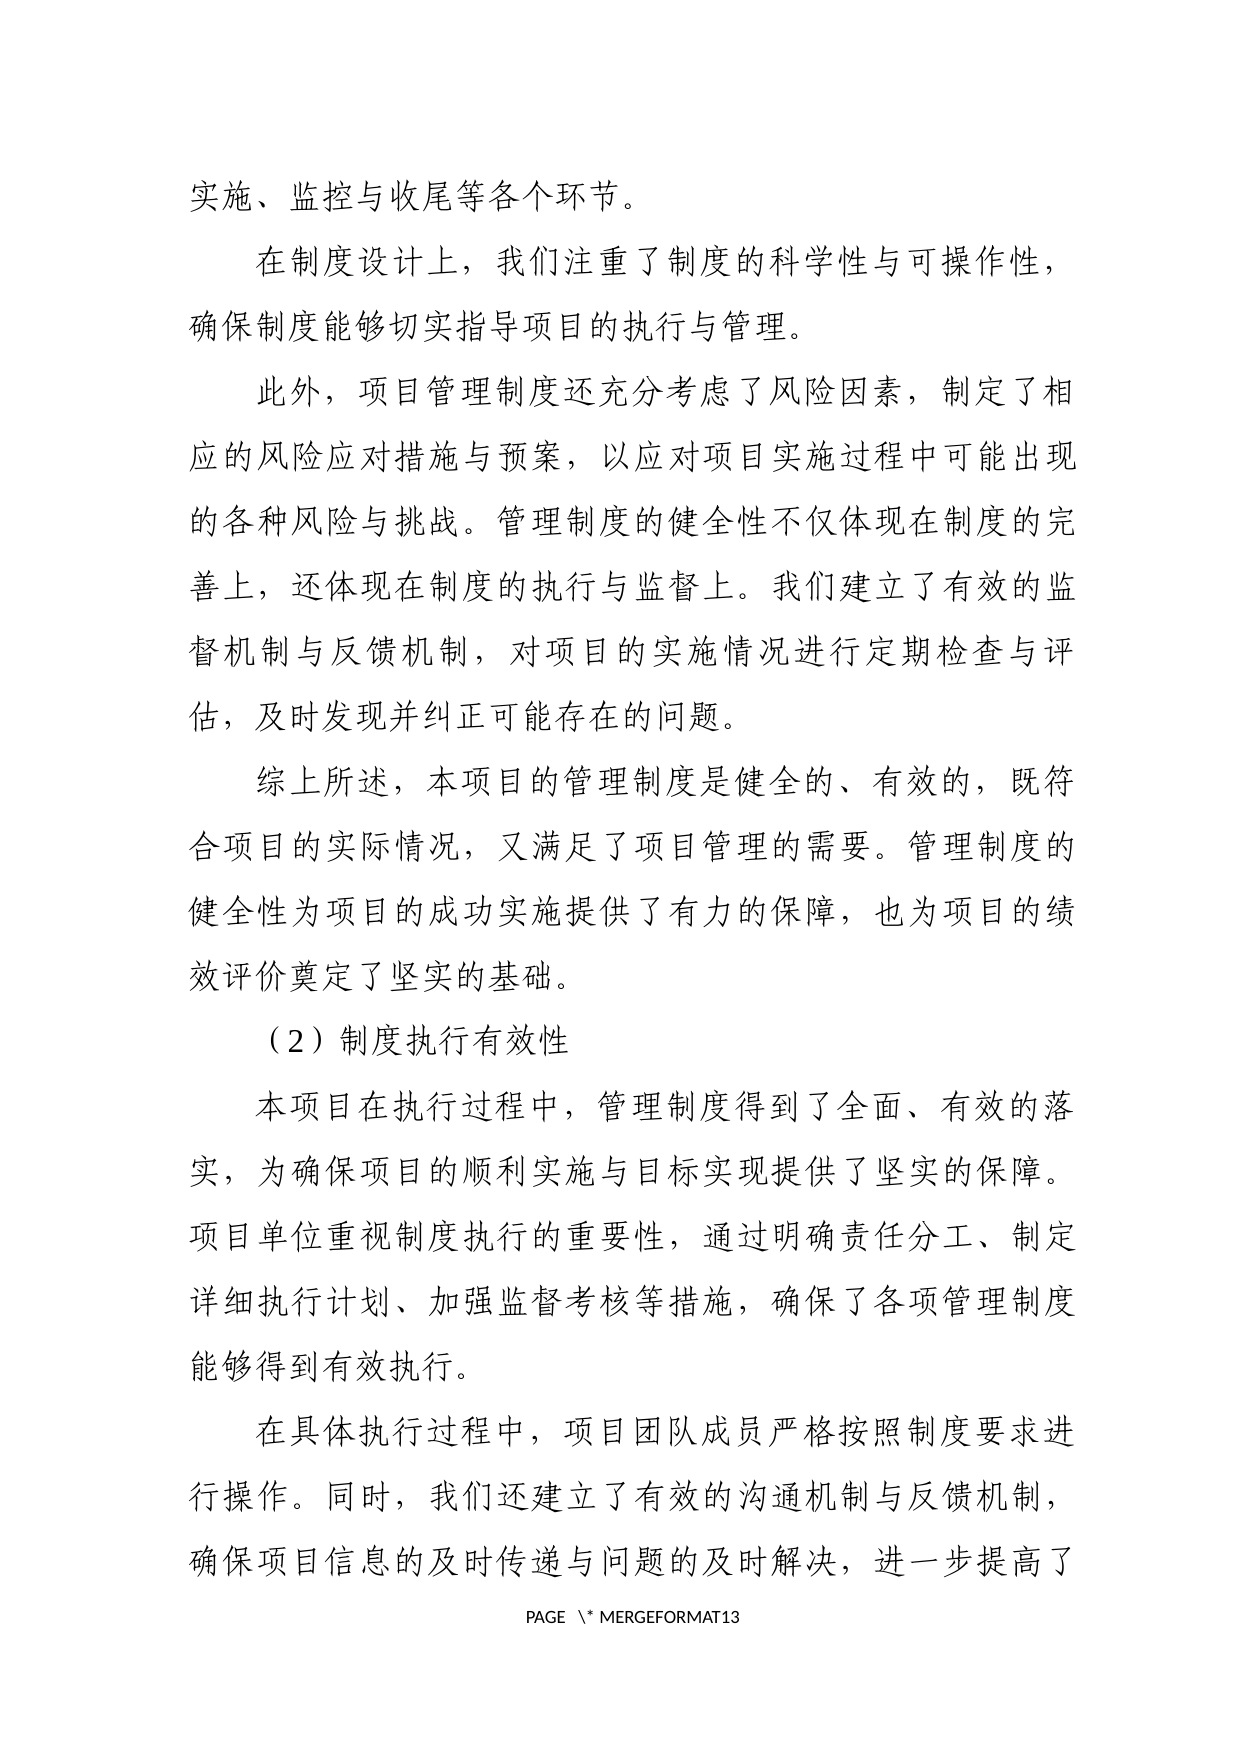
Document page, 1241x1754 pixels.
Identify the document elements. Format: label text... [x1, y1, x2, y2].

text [187, 162, 1078, 227]
text （2）制度执行有效性 [187, 1007, 1078, 1072]
text 本项目在执行过程中，管理制度得到了全面、有效的落实，为确保项目的顺利实施与目标实现提供了坚实的保障。项目单位重视制度执行的重要性，通过明确责任分工、制定详细执行计划、加强监督考核等措施，确保了各项管理制度能够得到有效执行。 [187, 1072, 1078, 1397]
text 此外，项目管理制度还充分考虑了风险因素，制定了相应的风险应对措施与预案，以应对项目实施过程中可能出现的各种风险与挑战。管理制度的健全性不仅体现在制度的完善上，还体现在制度的执行与监督上。我们建立了有效的监督机制与反馈机制，对项目的实施情况进行定期检查与评估，及时发现并纠正可能存在的问题。 [187, 357, 1078, 747]
text 综上所述，本项目的管理制度是健全的、有效的，既符合项目的实际情况，又满足了项目管理的需要。管理制度的健全性为项目的成功实施提供了有力的保障，也为项目的绩效评价奠定了坚实的基础。 [187, 747, 1078, 1007]
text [187, 1397, 1078, 1592]
text 在制度设计上，我们注重了制度的科学性与可操作性，确保制度能够切实指导项目的执行与管理。 [187, 227, 1078, 357]
